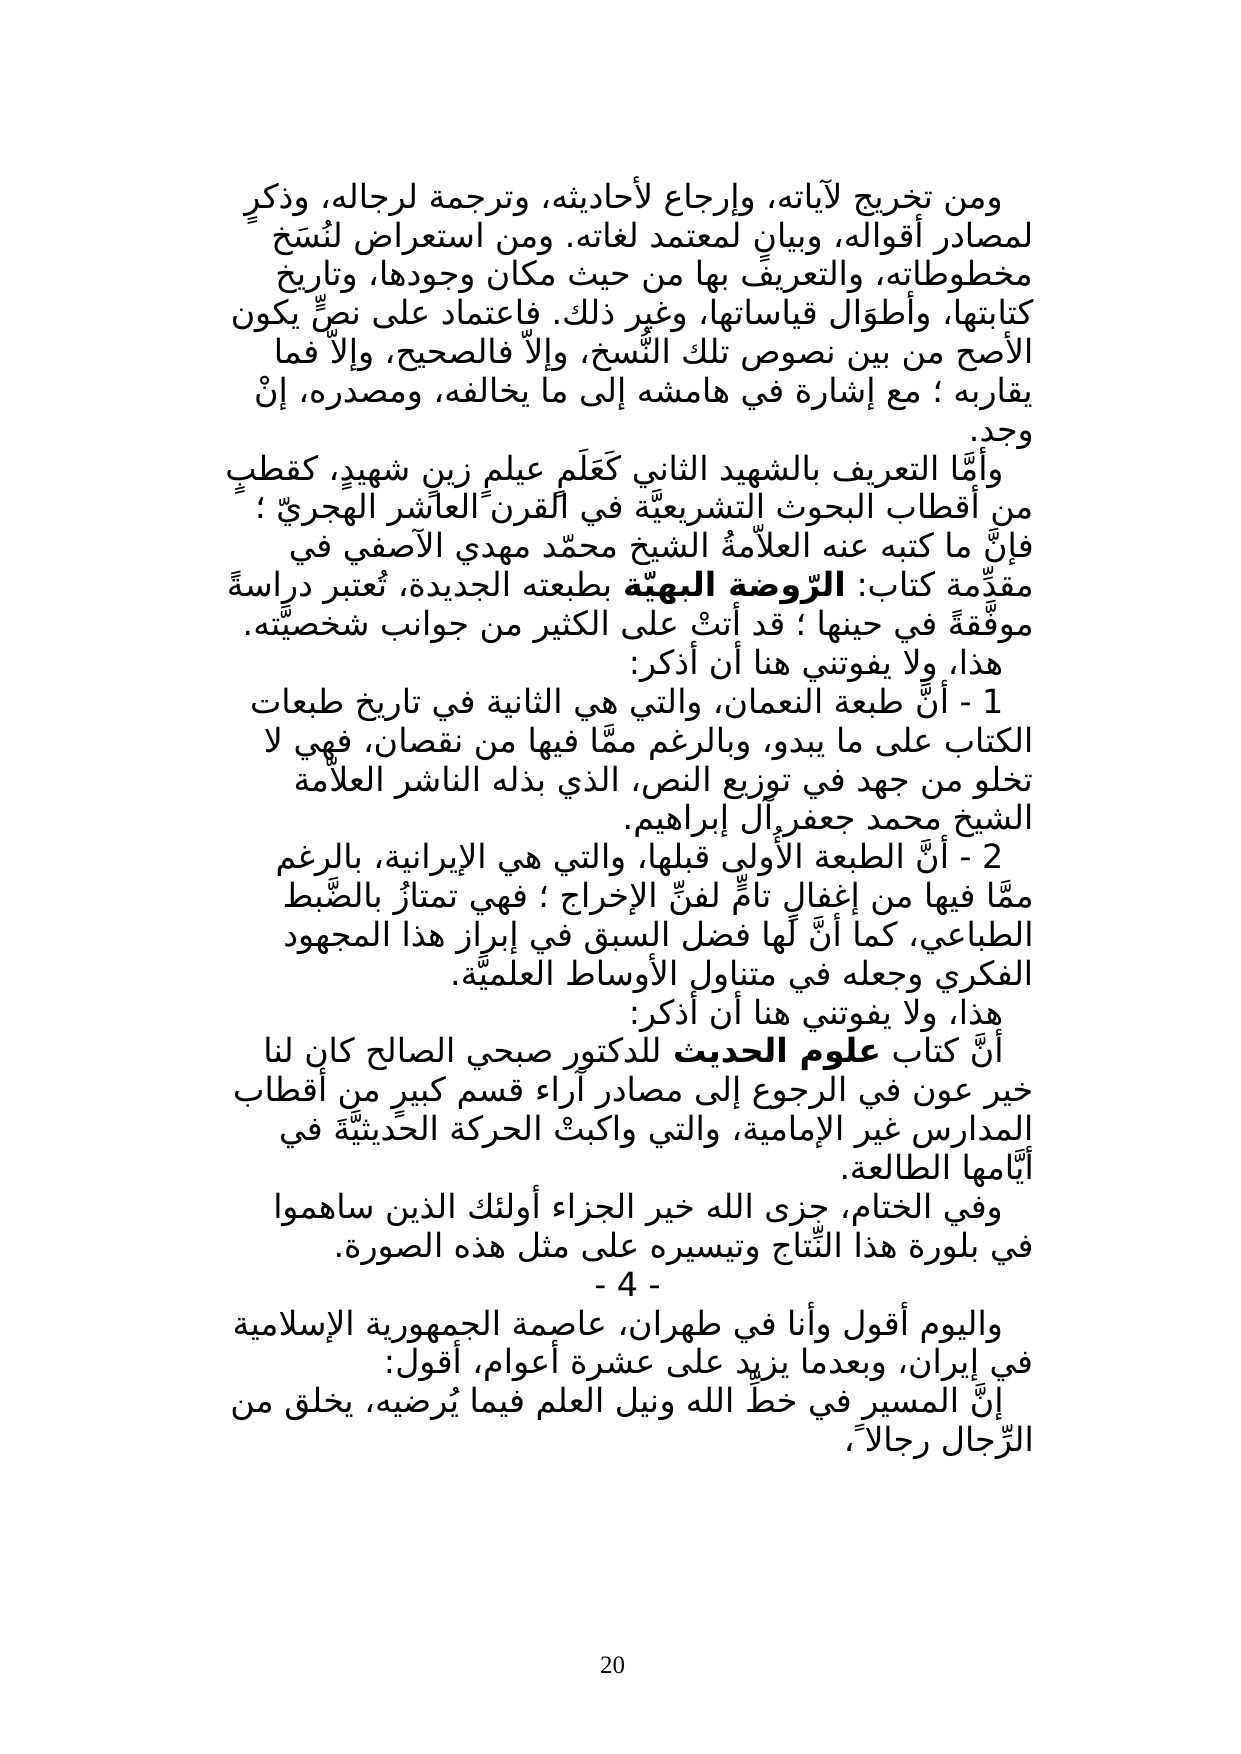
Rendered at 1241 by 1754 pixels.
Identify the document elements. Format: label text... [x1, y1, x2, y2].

text 1 - أنَّ طبعة النعمان، والتي هي الثانية في تاريخ طبعات الكتاب على ما يبدو، وبالرغم ممَّا فيها من نقصان، فهي لا تخلو من جهد في توزيع النص، الذي بذله الناشر العلاّمة الشيخ محمد جعفر آل إبراهيم. [222, 682, 1033, 838]
text واليوم أقول وأنا في طهران، عاصمة الجمهورية الإسلامية في إيران، وبعدما يزيد على عشرة أعوام، أقول: [222, 1304, 1033, 1382]
text إنَّ المسير في خطِّ الله ونيل العلم فيما يُرضيه، يخلق من الرِّجال رجالا ً، [222, 1382, 1033, 1459]
text أنَّ كتاب علوم الحديث للدكتور صبحي الصالح كان لنا خير عون في الرجوع إلى مصادر آراء قسم كبيرٍ من أقطاب المدارس غير الإمامية، والتي واكبتْ الحركة الحديثيَّةَ في أيَّامها الطالعة. [222, 1032, 1033, 1187]
text ومن تخريج لآياته، وإرجاع لأحاديثه، وترجمة لرجاله، وذكرٍ لمصادر أقواله، وبيانٍ لمعتمد لغاته. ومن استعراض لنُسَخ مخطوطاته، والتعريف بها من حيث مكان وجودها، وتاريخ كتابتها، وأطوَال قياساتها، وغير ذلك. فاعتماد على نصٍّ يكون الأصح من بين نصوص تلك النُّسخ، وإلاّ فالصحيح، وإلاّ فما يقاربه ؛ مع إشارة في هامشه إلى ما يخالفه، ومصدره، إنْ وجد. [222, 177, 1033, 449]
text وأمَّا التعريف بالشهيد الثاني كَعَلَمٍ عيلمٍ زينٍ شهيدٍ، كقطبٍ من أقطاب البحوث التشريعيَّة في القرن العاشر الهجريّ ؛ فإنَّ ما كتبه عنه العلاّمةُ الشيخ محمّد مهدي الآصفي في مقدِّمة كتاب: الرّوضة البهيّة بطبعته الجديدة، تُعتبر دراسةً موفَّقةً في حينها ؛ قد أتتْ على الكثير من جوانب شخصيَّته. [222, 449, 1033, 643]
text هذا، ولا يفوتني هنا أن أذكر: [222, 643, 1033, 682]
text هذا، ولا يفوتني هنا أن أذكر: [222, 993, 1033, 1032]
text - 4 - [222, 1265, 1033, 1304]
text وفي الختام، جزى الله خير الجزاء أولئك الذين ساهموا في بلورة هذا النِّتاج وتيسيره على مثل هذه الصورة. [222, 1187, 1033, 1265]
text 2 - أنَّ الطبعة الأُولى قبلها، والتي هي الإيرانية، بالرغم ممَّا فيها من إغفالٍ تامٍّ لفنِّ الإخراج ؛ فهي تمتازُ بالضَّبط الطباعي، كما أنَّ لها فضل السبق في إبراز هذا المجهود الفكري وجعله في متناول الأوساط العلميَّة. [222, 838, 1033, 993]
